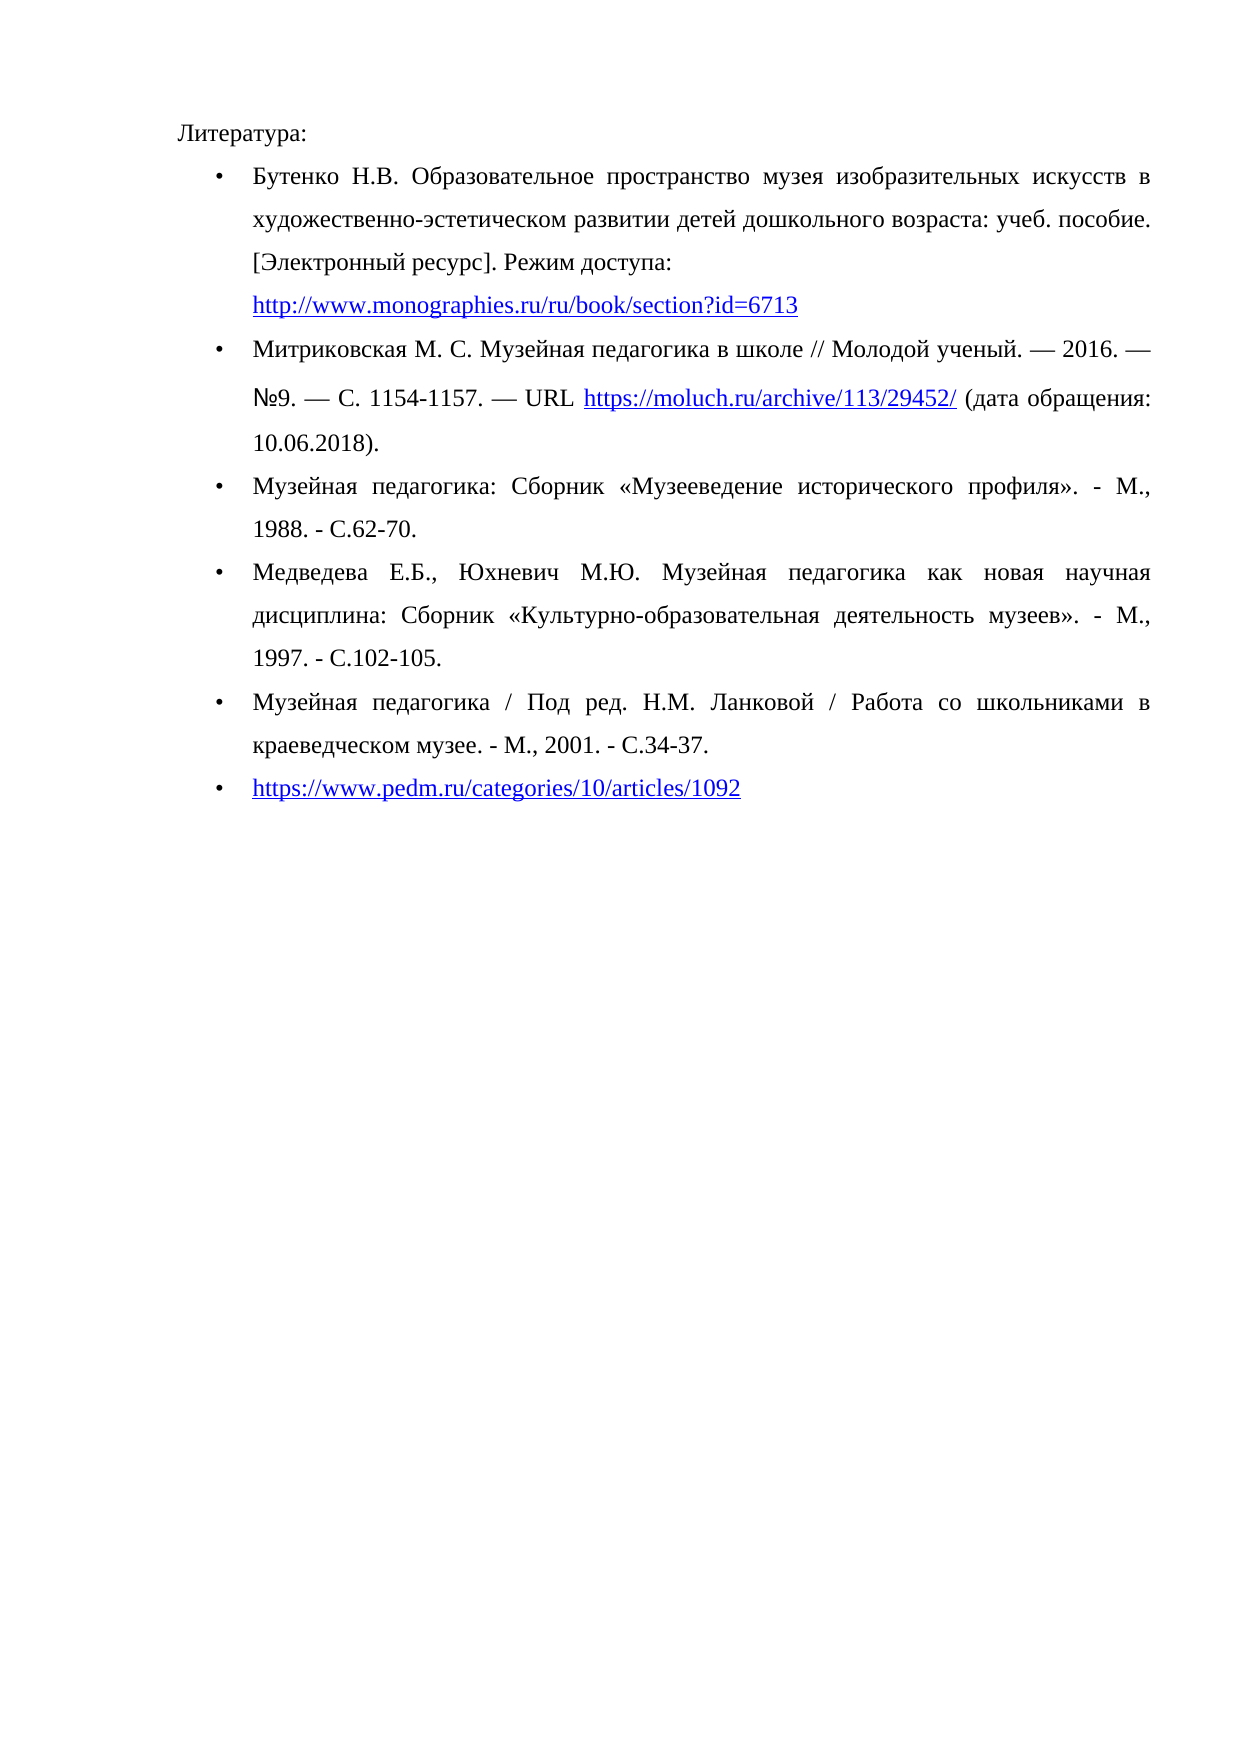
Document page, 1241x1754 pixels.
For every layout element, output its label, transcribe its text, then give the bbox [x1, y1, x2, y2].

list Музейная педагогика / Под ред. Н.М. Ланковой / Работа со школьниками в краеведческом музее. - М., 2001. - С.34-37. [215, 687, 1152, 758]
list Бутенко Н.В. Образовательное пространство музея изобразительных искусств в художественно-эстетическом развитии детей дошкольного возраста: учеб. пособие. [Электронный ресурс]. Режим доступа: [215, 161, 1152, 276]
text Литература: [177, 118, 1152, 147]
list https://www.pedm.ru/categories/10/articles/1092 [215, 773, 1152, 802]
list Медведева Е.Б., Юхневич М.Ю. Музейная педагогика как новая научная дисциплина: Сборник «Культурно-образовательная деятельность музеев». - М., 1997. - С.102-105. [215, 557, 1152, 672]
text http://www.monographies.ru/ru/book/section?id=6713 [252, 291, 1152, 319]
list Митриковская М. С. Музейная педагогика в школе // Молодой ученый. — 2016. — №9. — С. 1154-1157. — URL https://moluch.ru/archive/113/29452/ (дата обращения: 10.06.2018). [215, 334, 1152, 457]
list Музейная педагогика: Сборник «Музееведение исторического профиля». - М., 1988. - С.62-70. [215, 471, 1152, 543]
